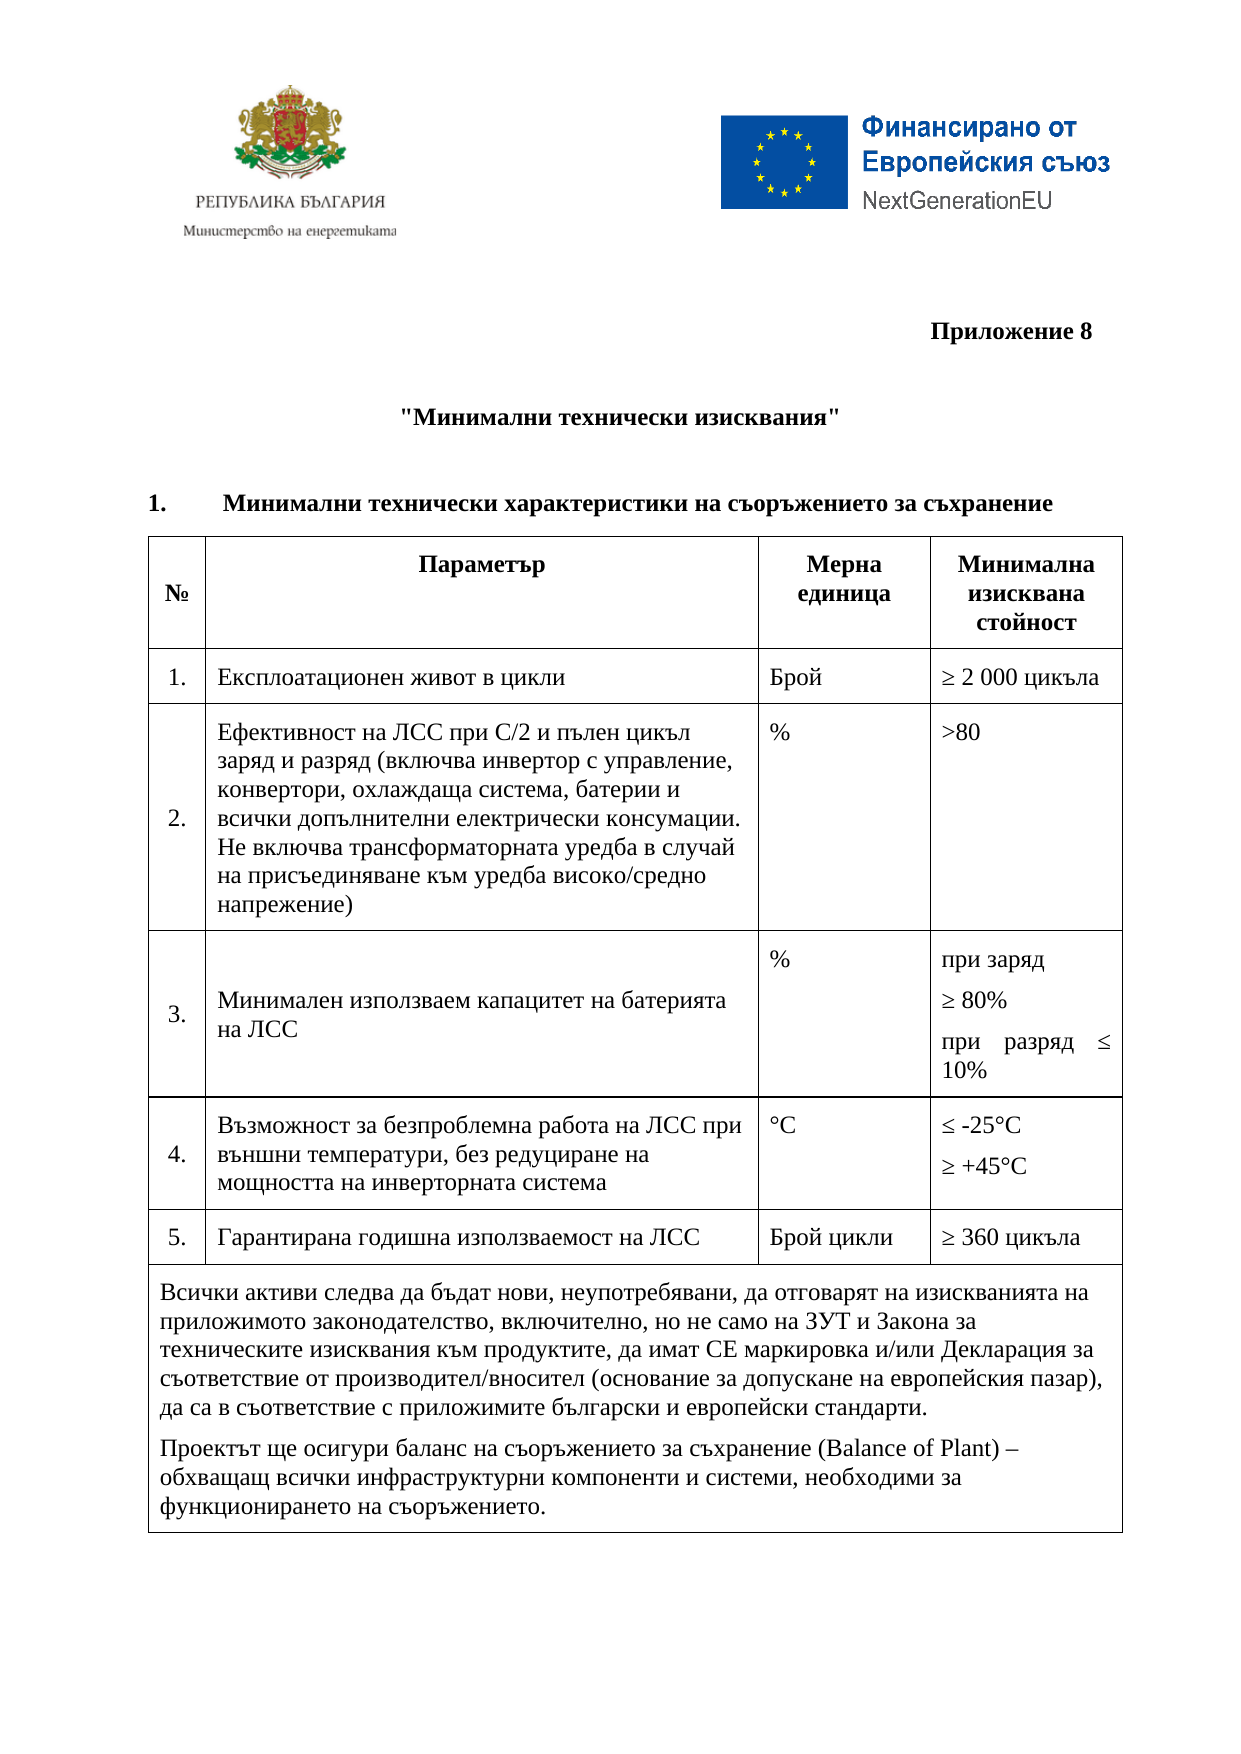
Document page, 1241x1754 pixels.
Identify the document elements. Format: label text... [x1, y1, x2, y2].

table_cell ≤ -25°C ≥ +45°C [931, 1098, 1122, 1209]
table_cell [149, 1098, 205, 1209]
text Приложение 8 [148, 316, 1092, 344]
table_cell ≥ 2 000 цикъла [931, 649, 1122, 703]
table_cell Гарантирана годишна използваемост на ЛСС [206, 1210, 758, 1263]
table_header Параметър [206, 537, 758, 648]
table_cell >80 [931, 704, 1122, 930]
text "Минимални технически изисквания" [148, 402, 1092, 431]
table_cell Брой цикли [759, 1210, 930, 1263]
table_cell Възможност за безпроблемна работа на ЛСС при външни температури, без редуциране на мощността на инверторната система [206, 1098, 758, 1209]
table_cell % [759, 704, 930, 930]
table_cell Експлоатационен живот в цикли [206, 649, 758, 703]
table_cell Всички активи следва да бъдат нови, неупотребявани, да отговарят на изискванията на приложимото законодателство, включително, но не само на ЗУТ и Закона за техническите изисквания към продуктите, да имат СЕ маркировка и/или Декларация за съответствие от производител/вносител (основание за допускане на европейския пазар), да са в съответствие с приложимите български и европейски стандарти. Проектът ще осигури баланс на съоръжението за съхранение (Balance of Plant) – обхващащ всички инфраструктурни компоненти и системи, необходими за функционирането на съоръжението. [149, 1265, 1122, 1532]
table_cell при заряд ≥ 80% при разряд ≤ 10% [931, 931, 1122, 1096]
table_cell Ефективност на ЛСС при C/2 и пълен цикъл заряд и разряд (включва инвертор с управление, конвертори, охлаждаща система, батерии и всички допълнителни електрически консумации. Не включва трансформаторната уредба в случай на присъединяване към уредба високо/средно напрежение) [206, 704, 758, 930]
table_header № [149, 537, 205, 648]
table_cell [149, 649, 205, 703]
picture [711, 100, 1146, 221]
list Минимални технически характеристики на съоръжението за съхранение [148, 488, 1092, 517]
table_cell [149, 931, 205, 1096]
table_header Минимална изисквана стойност [931, 537, 1122, 648]
table_cell ≥ 360 цикъла [931, 1210, 1122, 1263]
table_cell [149, 1210, 205, 1263]
table_cell Минимален използваем капацитет на батерията на ЛСС [206, 931, 758, 1096]
table_cell [149, 704, 205, 930]
table_cell Брой [759, 649, 930, 703]
table_header Мерна единица [759, 537, 930, 648]
picture [183, 85, 397, 239]
table_cell °C [759, 1098, 930, 1209]
table_cell % [759, 931, 930, 1096]
